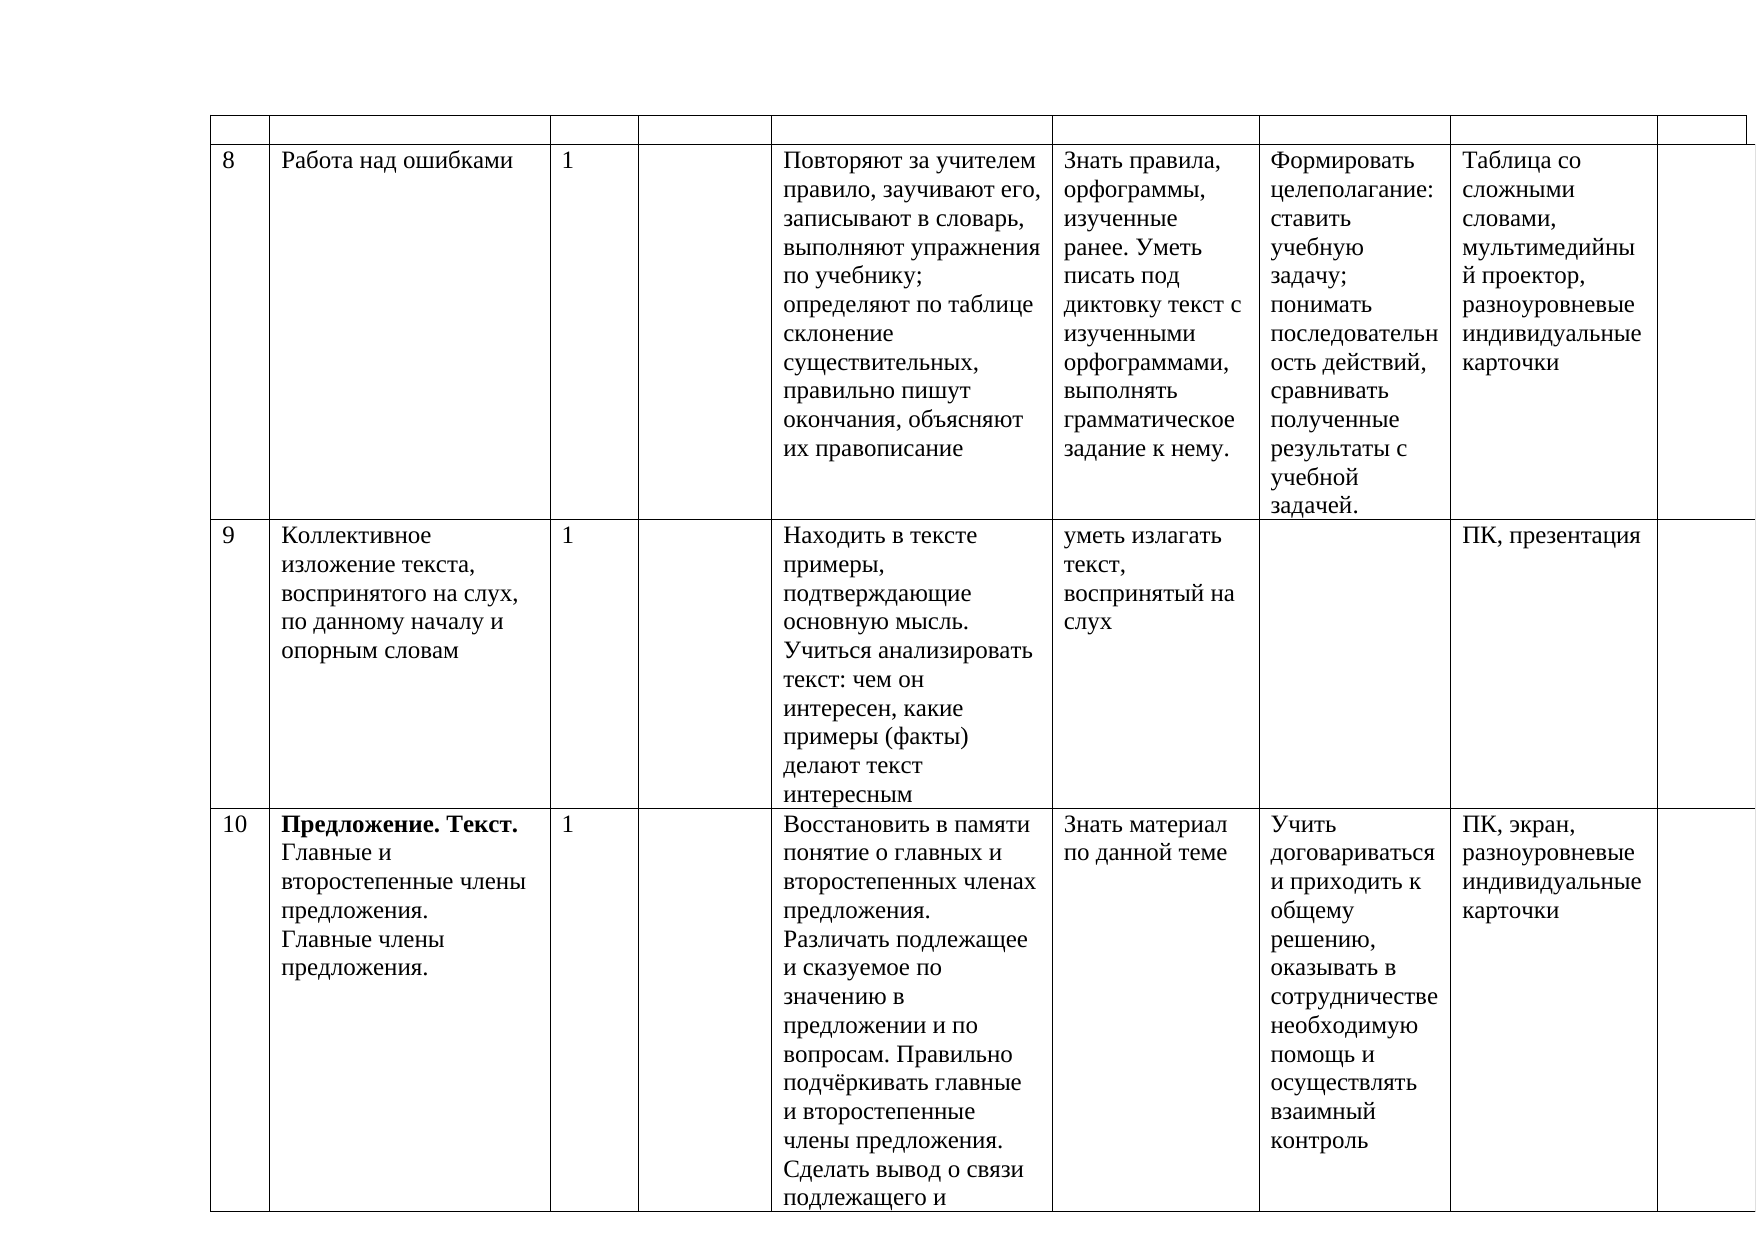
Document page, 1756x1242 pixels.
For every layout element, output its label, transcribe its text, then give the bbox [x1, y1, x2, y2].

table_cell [270, 116, 550, 144]
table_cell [1260, 809, 1450, 1211]
table_cell [639, 809, 771, 1211]
table_cell Работа над ошибками [270, 145, 550, 519]
table_cell 9 [211, 520, 269, 808]
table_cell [1451, 116, 1657, 144]
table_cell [270, 809, 550, 1211]
table_cell 1 [551, 520, 638, 808]
table_cell 8 [211, 145, 269, 519]
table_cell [1260, 116, 1450, 144]
table_cell 10 [211, 809, 269, 1211]
table_cell [1658, 145, 1755, 519]
table_cell [639, 145, 771, 519]
table_cell [1658, 520, 1755, 808]
table_cell Повторяют за учителем правило, заучивают его, записывают в словарь, выполняют упражнения по учебнику; определяют по таблице склонение существительных, правильно пишут окончания, объясняют их правописание [772, 145, 1052, 519]
table_cell [1658, 809, 1755, 1211]
table_cell Коллективное изложение текста, воспринятого на слух, по данному началу и опорным словам [270, 520, 550, 808]
table_cell [639, 520, 771, 808]
table_cell уметь излагать текст, воспринятый на слух [1053, 520, 1259, 808]
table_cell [1451, 809, 1657, 1211]
table_cell 1 [551, 809, 638, 1211]
table_cell 1 [551, 145, 638, 519]
table_cell Формировать целеполагание: ставить учебную задачу; понимать последовательность действий, сравнивать полученные результаты с учебной задачей. [1260, 145, 1450, 519]
table_cell Знать правила, орфограммы, изученные ранее. Уметь писать под диктовку текст с изученными орфограммами, выполнять грамматическое задание к нему. [1053, 145, 1259, 519]
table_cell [772, 809, 1052, 1211]
table_cell 1 [551, 116, 638, 144]
table_cell ПК, презентация [1451, 520, 1657, 808]
table_cell [1658, 116, 1746, 144]
table_cell [1260, 520, 1450, 808]
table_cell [772, 116, 1052, 144]
table_cell [639, 116, 771, 144]
table_cell Находить в тексте примеры, подтверждающие основную мысль. Учиться анализировать текст: чем он интересен, какие примеры (факты) делают текст интересным [772, 520, 1052, 808]
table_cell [1053, 809, 1259, 1211]
table_cell Таблица со сложными словами, мультимедийный проектор, разноуровневые индивидуальные карточки [1451, 145, 1657, 519]
table_cell 7 [211, 116, 269, 144]
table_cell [1053, 116, 1259, 144]
